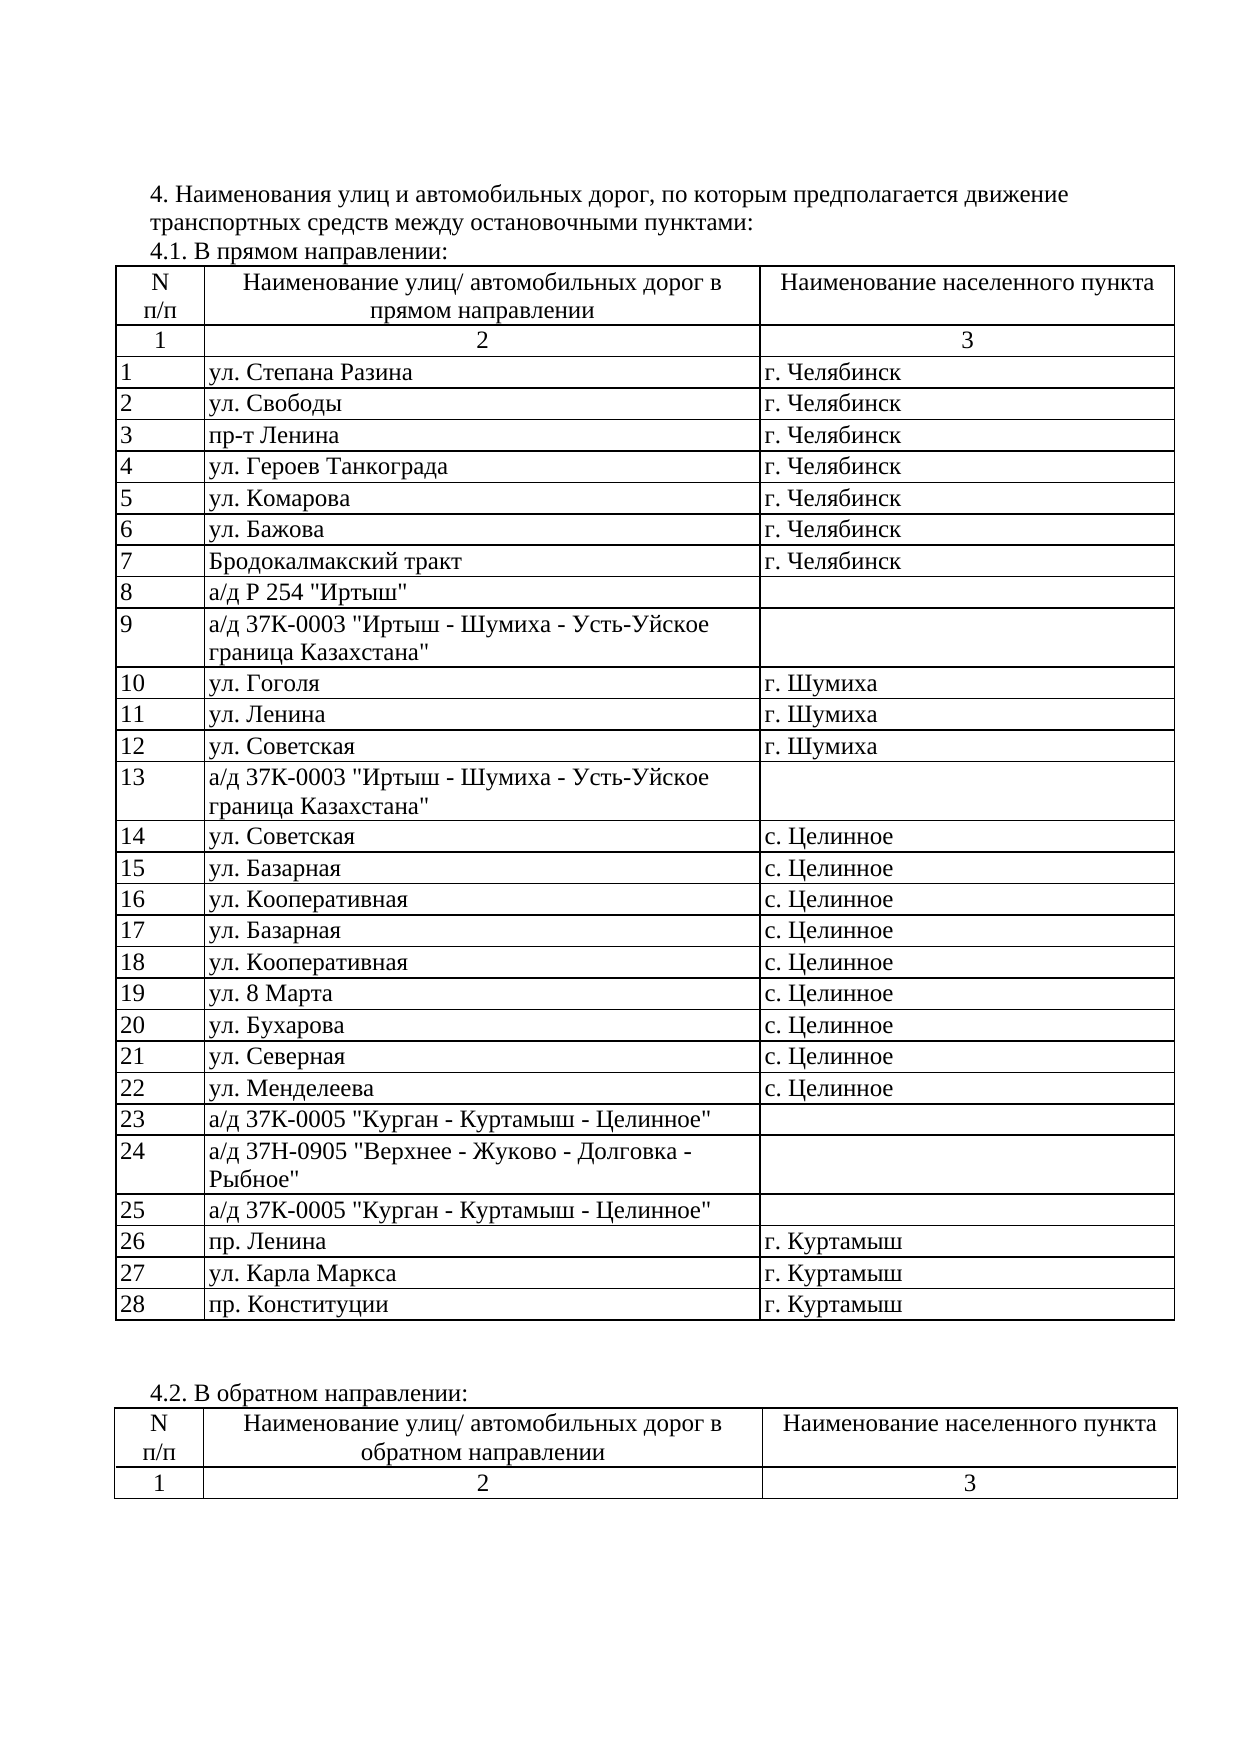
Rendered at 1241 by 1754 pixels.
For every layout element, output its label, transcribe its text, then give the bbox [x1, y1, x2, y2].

table_cell 9 [117, 609, 204, 666]
table_cell ул. Советская [205, 731, 759, 761]
text 4.2. В обратном направлении: [150, 1378, 1090, 1407]
table_cell с. Целинное [761, 947, 1174, 977]
table_header N п/п [117, 267, 204, 324]
table_cell ул. Бажова [205, 515, 759, 544]
table_cell с. Целинное [761, 1010, 1174, 1040]
table_cell 8 [117, 577, 204, 607]
table_cell 21 [117, 1042, 204, 1071]
table_cell 22 [117, 1073, 204, 1103]
table_cell г. Шумиха [761, 731, 1174, 761]
table_cell 18 [117, 947, 204, 977]
table_cell ул. Героев Танкограда [205, 452, 759, 481]
table_cell [761, 609, 1174, 666]
table_cell с. Целинное [761, 979, 1174, 1008]
table_cell [761, 762, 1174, 820]
table_cell ул. Советская [205, 821, 759, 851]
text 4. Наименования улиц и автомобильных дорог, по которым предполагается движение транспортных средств между остановочными пунктами: [150, 179, 1090, 236]
table_cell а/д 37К-0005 "Курган - Куртамыш - Целинное" [205, 1105, 759, 1134]
table_cell 3 [763, 1466, 1177, 1497]
table_cell г. Челябинск [761, 546, 1174, 576]
table_cell 7 [117, 546, 204, 576]
table_cell 5 [117, 483, 204, 513]
table_cell 12 [117, 731, 204, 761]
table_cell г. Челябинск [761, 515, 1174, 544]
table_cell 17 [117, 916, 204, 946]
table_cell 1 [115, 1467, 203, 1497]
table_cell а/д 37К-0003 "Иртыш - Шумиха - Усть-Уйское граница Казахстана" [205, 609, 759, 666]
table_cell ул. Базарная [205, 853, 759, 883]
table_cell [761, 577, 1174, 607]
table_cell г. Шумиха [761, 699, 1174, 729]
table_cell ул. Ленина [205, 699, 759, 729]
table_cell ул. Степана Разина [205, 357, 759, 387]
table_cell 3 [117, 420, 204, 450]
table_cell ул. Свободы [205, 389, 759, 418]
table_cell 10 [117, 668, 204, 698]
table_cell ул. Комарова [205, 483, 759, 513]
table_cell 4 [117, 452, 204, 481]
table_cell г. Челябинск [761, 452, 1174, 481]
table_cell 6 [117, 515, 204, 544]
table_cell с. Целинное [761, 884, 1174, 914]
table_cell ул. Северная [205, 1042, 759, 1071]
table_header N п/п [115, 1409, 203, 1466]
table_cell с. Целинное [761, 1042, 1174, 1071]
table_cell г. Шумиха [761, 668, 1174, 698]
table_cell ул. Гоголя [205, 668, 759, 698]
table_cell 14 [117, 821, 204, 851]
table_header Наименование улиц/ автомобильных дорог в обратном направлении [204, 1409, 762, 1466]
table_cell 11 [117, 699, 204, 729]
table_cell 2 [204, 1468, 762, 1497]
table_cell г. Челябинск [761, 420, 1174, 450]
table_cell 28 [117, 1289, 204, 1319]
table_cell 1 [117, 357, 204, 387]
table_cell пр-т Ленина [205, 420, 759, 450]
table_cell 23 [117, 1105, 204, 1134]
table_cell с. Целинное [761, 916, 1174, 946]
table_cell [761, 1105, 1174, 1134]
table_cell г. Челябинск [761, 483, 1174, 513]
table_cell 24 [117, 1136, 204, 1193]
table_cell г. Куртамыш [761, 1289, 1174, 1319]
table_cell Бродокалмакский тракт [205, 546, 759, 576]
table_cell ул. Бухарова [205, 1010, 759, 1040]
table_cell 26 [117, 1226, 204, 1256]
table_cell а/д 37К-0003 "Иртыш - Шумиха - Усть-Уйское граница Казахстана" [205, 762, 759, 820]
table_cell с. Целинное [761, 821, 1174, 851]
table_cell ул. Базарная [205, 916, 759, 946]
table_cell 19 [117, 979, 204, 1008]
table_cell г. Челябинск [761, 357, 1174, 387]
table_header Наименование населенного пункта [761, 267, 1174, 324]
table_cell ул. 8 Марта [205, 979, 759, 1008]
table_cell а/д Р 254 "Иртыш" [205, 577, 759, 607]
table_cell 1 [117, 326, 204, 356]
table_cell 13 [117, 762, 204, 820]
table_cell ул. Карла Маркса [205, 1258, 759, 1288]
table_cell ул. Менделеева [205, 1073, 759, 1103]
table_header Наименование населенного пункта [763, 1409, 1177, 1466]
table_cell а/д 37Н-0905 "Верхнее - Жуково - Долговка - Рыбное" [205, 1136, 759, 1193]
table_cell 2 [117, 389, 204, 418]
table_cell пр. Ленина [205, 1226, 759, 1256]
table_cell г. Куртамыш [761, 1258, 1174, 1288]
table_cell с. Целинное [761, 853, 1174, 883]
table_cell [761, 1195, 1174, 1225]
table_cell 27 [117, 1258, 204, 1288]
table_cell 16 [117, 884, 204, 914]
table_cell ул. Кооперативная [205, 884, 759, 914]
table_cell 2 [205, 326, 759, 356]
table_cell г. Челябинск [761, 389, 1174, 418]
table_cell [761, 1136, 1174, 1193]
table_cell с. Целинное [761, 1073, 1174, 1103]
table_cell 25 [117, 1195, 204, 1225]
table_header Наименование улиц/ автомобильных дорог в прямом направлении [205, 267, 759, 324]
text 4.1. В прямом направлении: [150, 236, 1090, 265]
table_cell г. Куртамыш [761, 1226, 1174, 1256]
table_cell пр. Конституции [205, 1289, 759, 1319]
table_cell 3 [761, 326, 1174, 356]
table_cell ул. Кооперативная [205, 947, 759, 977]
table_cell а/д 37К-0005 "Курган - Куртамыш - Целинное" [205, 1195, 759, 1225]
table_cell 20 [117, 1010, 204, 1040]
table_cell 15 [117, 853, 204, 883]
